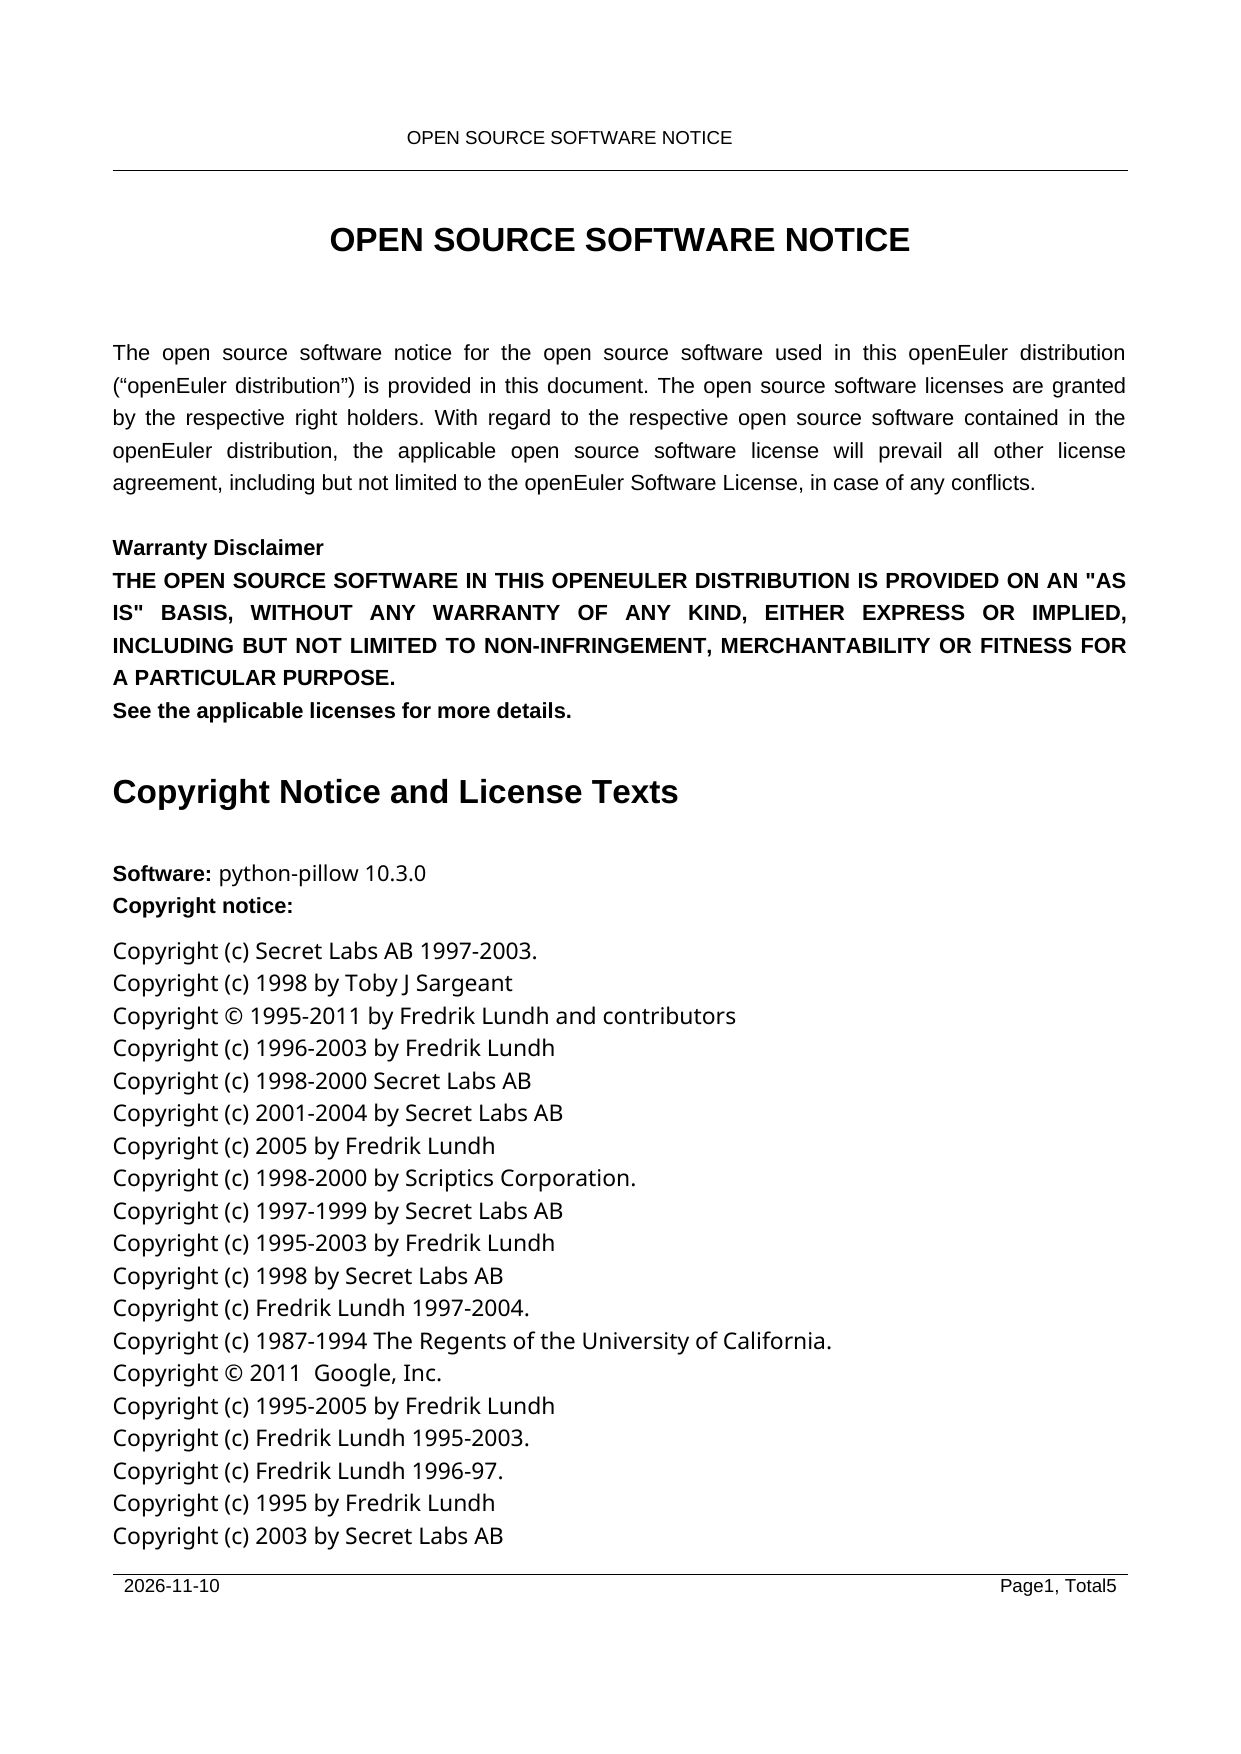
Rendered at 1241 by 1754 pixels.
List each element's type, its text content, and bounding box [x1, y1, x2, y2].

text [112, 934, 1128, 1551]
title Software: python-pillow 10.3.0 [112, 856, 1128, 889]
text Copyright Notice and License Texts [112, 759, 1128, 824]
text Copyright notice: [112, 889, 1128, 921]
text The open source software notice for the open source software used in this openEuler distribution (“openEuler distribution”) is provided in this document. The open source software licenses are granted by the respective right holders. With regard to the respective open source software contained in the openEuler distribution, the applicable open source software license will prevail all other license agreement, including but not limited to the openEuler Software License, in case of any conflicts. [112, 336, 1128, 499]
text THE OPEN SOURCE SOFTWARE IN THIS OPENEULER DISTRIBUTION IS PROVIDED ON AN "AS IS" BASIS, WITHOUT ANY WARRANTY OF ANY KIND, EITHER EXPRESS OR IMPLIED, INCLUDING BUT NOT LIMITED TO NON-INFRINGEMENT, MERCHANTABILITY OR FITNESS FOR A PARTICULAR PURPOSE. See the applicable licenses for more details. [112, 564, 1128, 726]
text Warranty Disclaimer [112, 531, 1128, 564]
text OPEN SOURCE SOFTWARE NOTICE [112, 206, 1128, 271]
